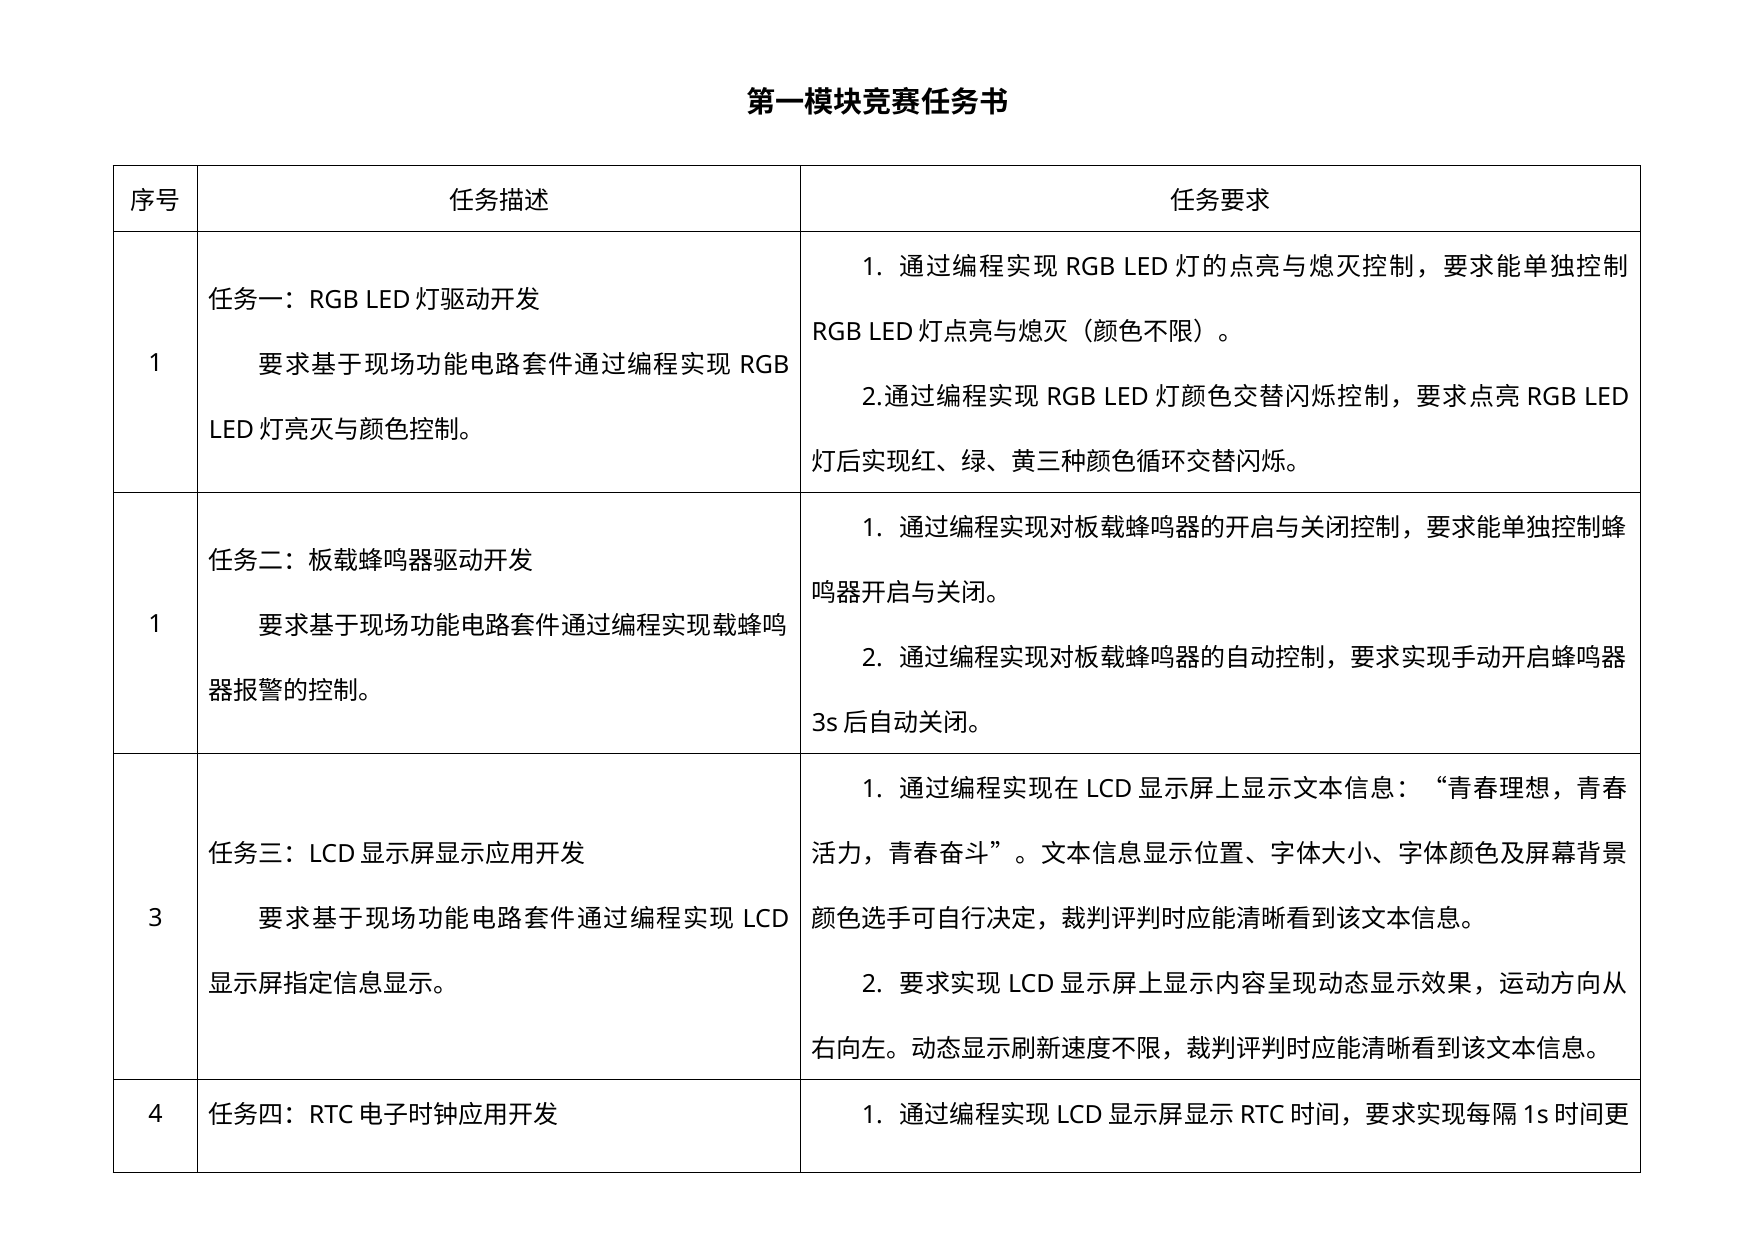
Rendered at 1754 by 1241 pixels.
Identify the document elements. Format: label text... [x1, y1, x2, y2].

table_header 任务要求 [801, 166, 1640, 231]
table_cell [198, 1080, 800, 1172]
table_cell 任务一：RGB LED灯驱动开发 要求基于现场功能电路套件通过编程实现RGB LED灯亮灭与颜色控制。 [198, 232, 800, 492]
table_header 任务描述 [198, 166, 800, 231]
table_cell 3 [114, 754, 197, 1079]
table_cell 4 [114, 1080, 197, 1172]
text 第一模块竞赛任务书 [75, 68, 1679, 133]
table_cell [801, 1080, 1640, 1172]
table_cell 1 [114, 232, 197, 492]
table_cell 1 [114, 493, 197, 753]
table_cell 通过编程实现对板载蜂鸣器的开启与关闭控制，要求能单独控制蜂鸣器开启与关闭。 通过编程实现对板载蜂鸣器的自动控制，要求实现手动开启蜂鸣器3s后自动关闭。 [801, 493, 1640, 753]
table_cell 通过编程实现在LCD显示屏上显示文本信息：“青春理想，青春活力，青春奋斗”。文本信息显示位置、字体大小、字体颜色及屏幕背景颜色选手可自行决定，裁判评判时应能清晰看到该文本信息。 要求实现LCD显示屏上显示内容呈现动态显示效果，运动方向从右向左。动态显示刷新速度不限，裁判评判时应能清晰看到该文本信息。 [801, 754, 1640, 1079]
table_cell 任务二：板载蜂鸣器驱动开发 要求基于现场功能电路套件通过编程实现载蜂鸣器报警的控制。 [198, 493, 800, 753]
table_cell 任务三：LCD显示屏显示应用开发 要求基于现场功能电路套件通过编程实现LCD显示屏指定信息显示。 [198, 754, 800, 1079]
table_header 序号 [114, 166, 197, 231]
table_cell 通过编程实现RGB LED灯的点亮与熄灭控制，要求能单独控制RGB LED灯点亮与熄灭（颜色不限）。 2.通过编程实现RGB LED灯颜色交替闪烁控制，要求点亮RGB LED灯后实现红、绿、黄三种颜色循环交替闪烁。 [801, 232, 1640, 492]
